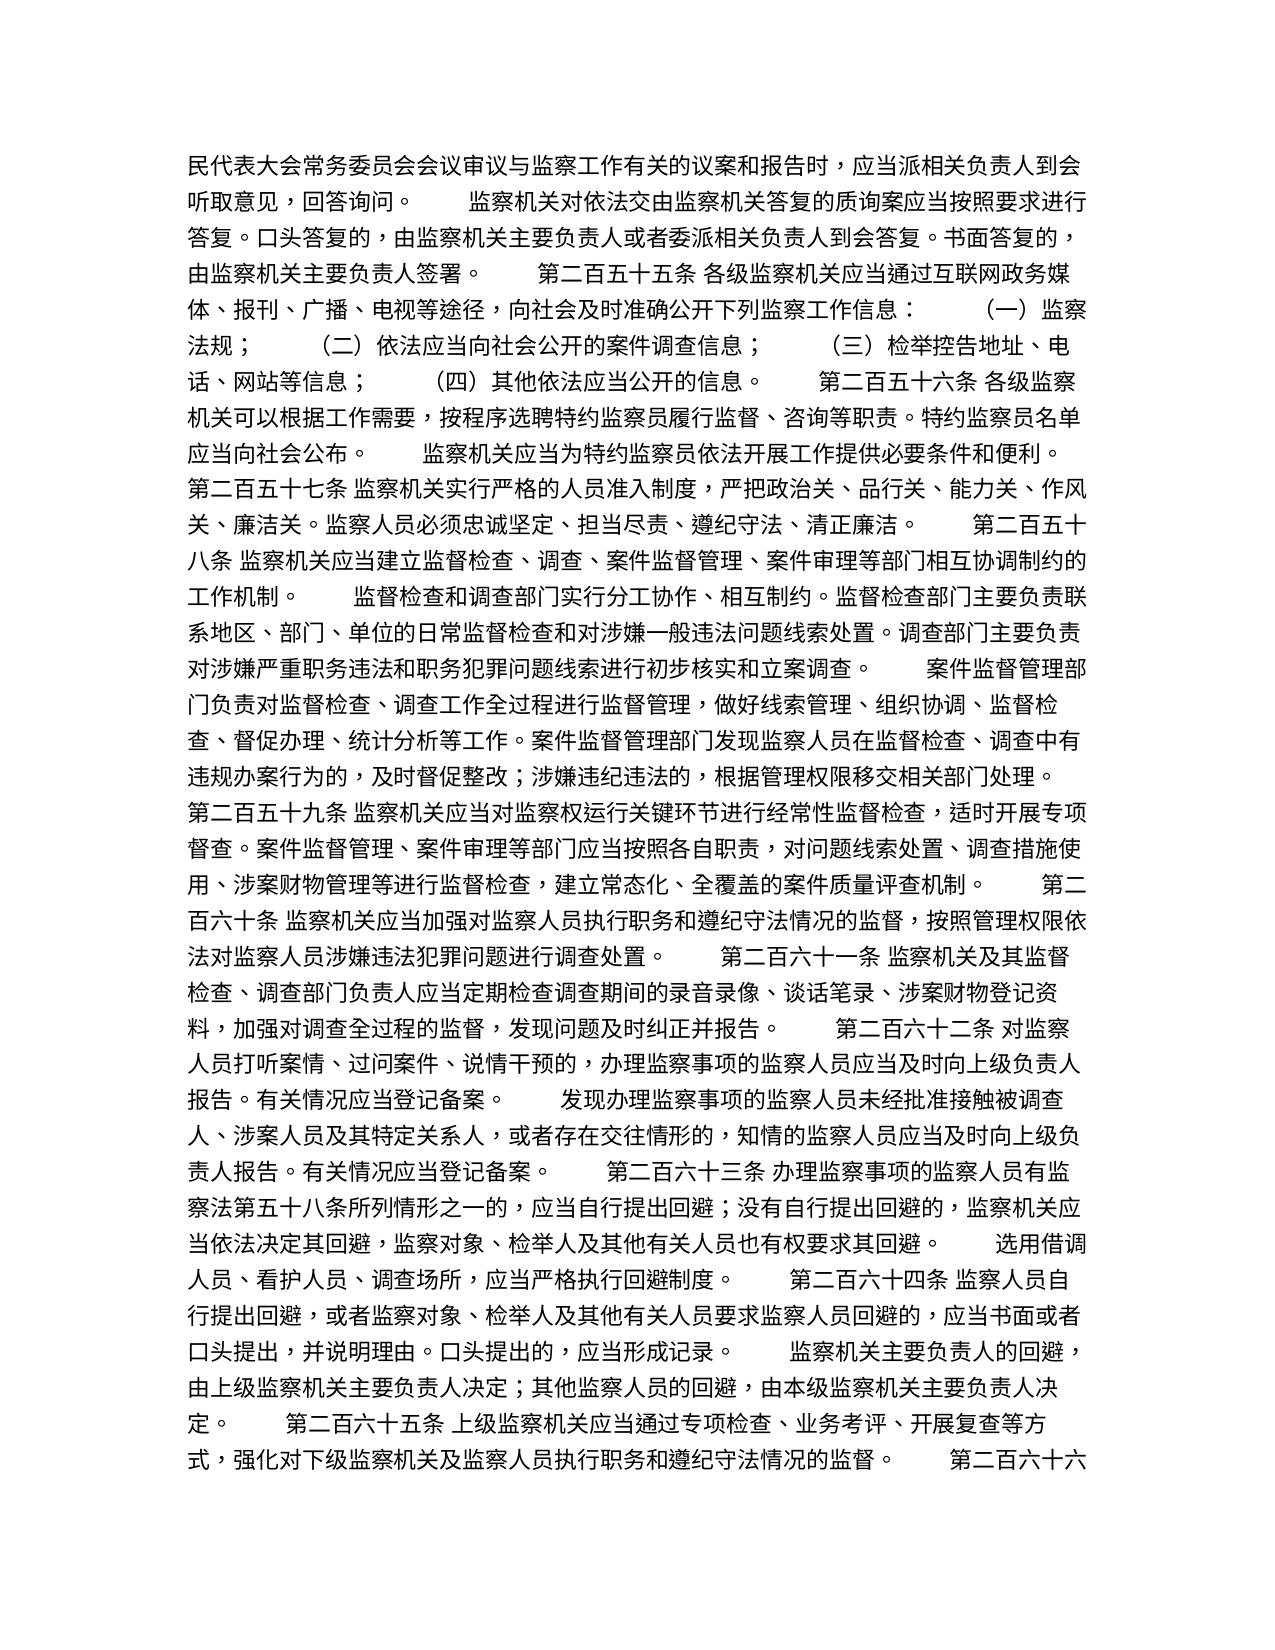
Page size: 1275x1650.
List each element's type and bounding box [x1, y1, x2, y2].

text [187, 150, 1087, 1475]
